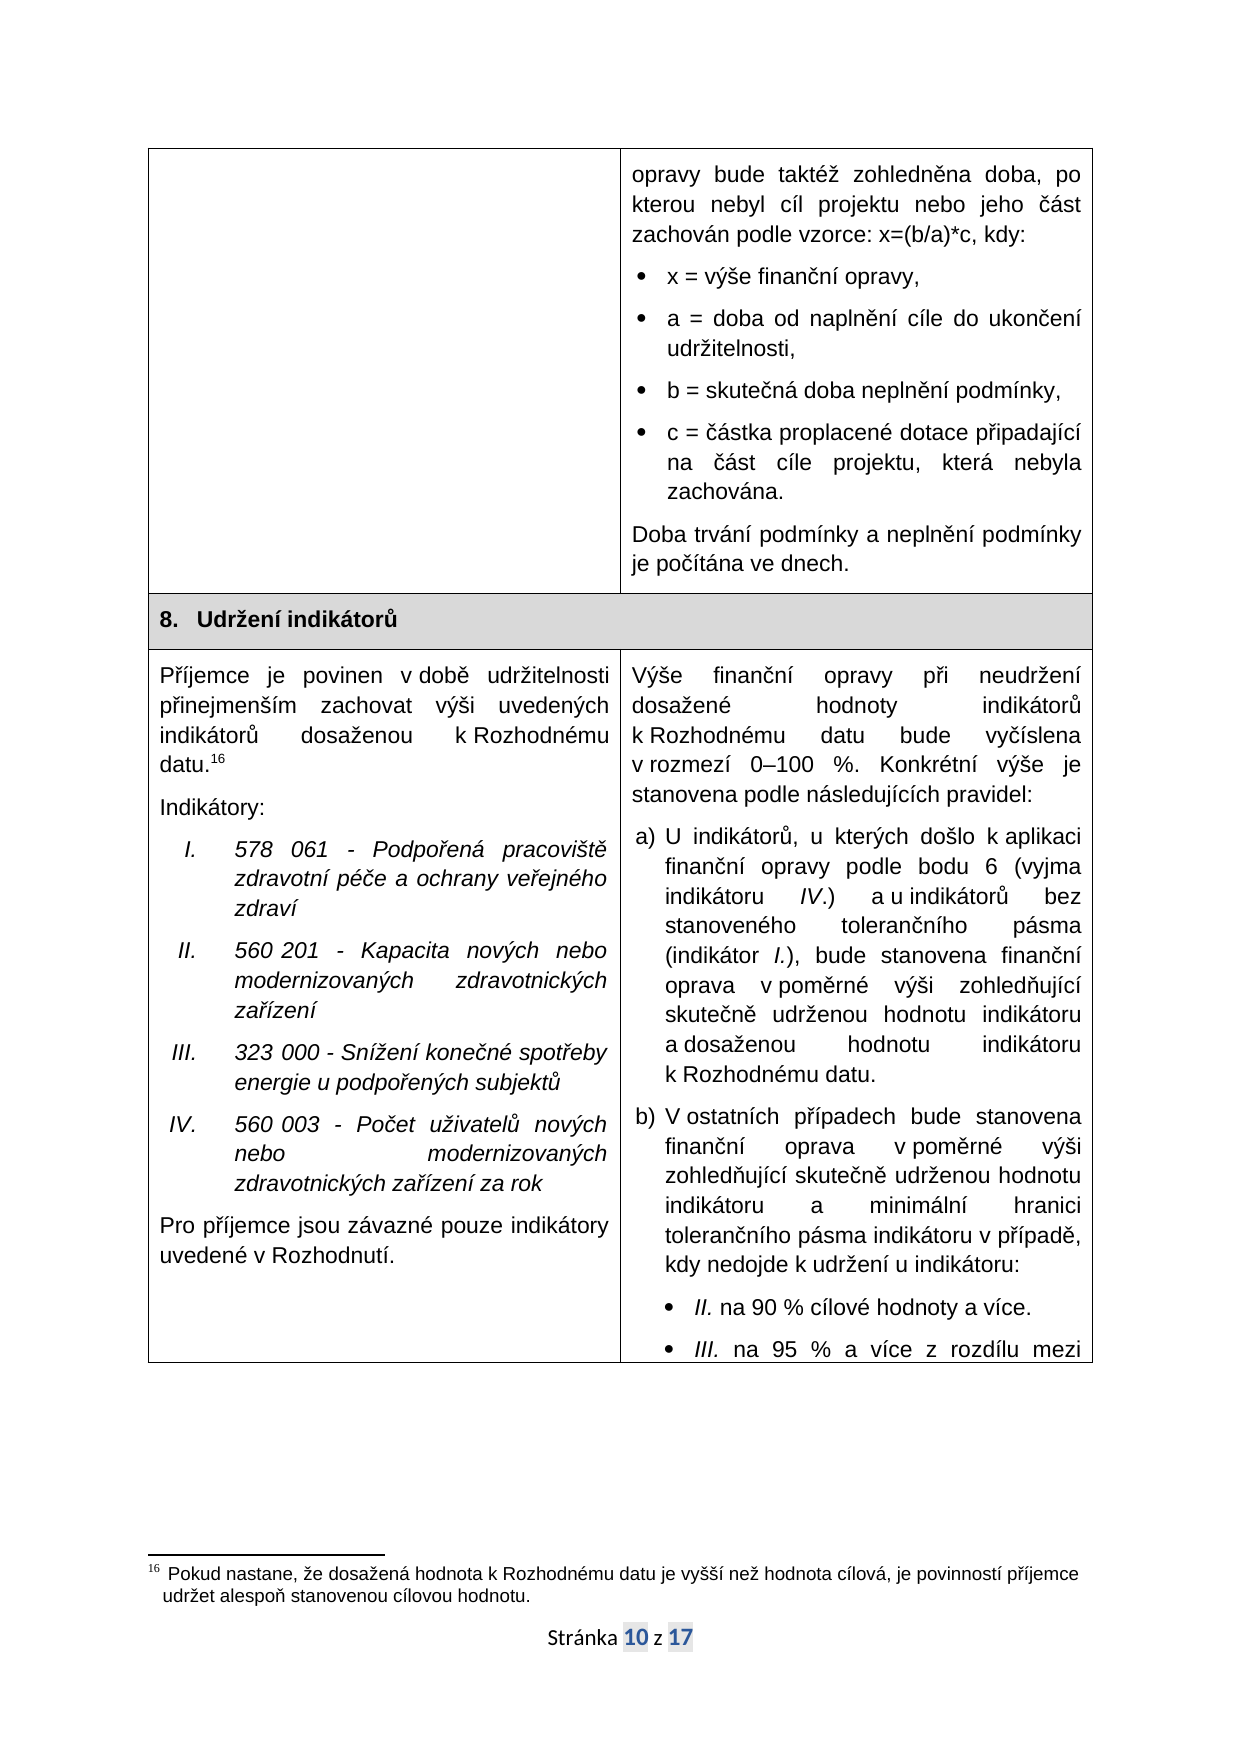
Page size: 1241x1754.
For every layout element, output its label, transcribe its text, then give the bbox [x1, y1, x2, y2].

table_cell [149, 650, 620, 1362]
table_cell Udržení indikátorů [149, 594, 1092, 649]
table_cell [149, 149, 620, 593]
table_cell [621, 149, 1092, 593]
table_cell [621, 650, 1092, 1362]
